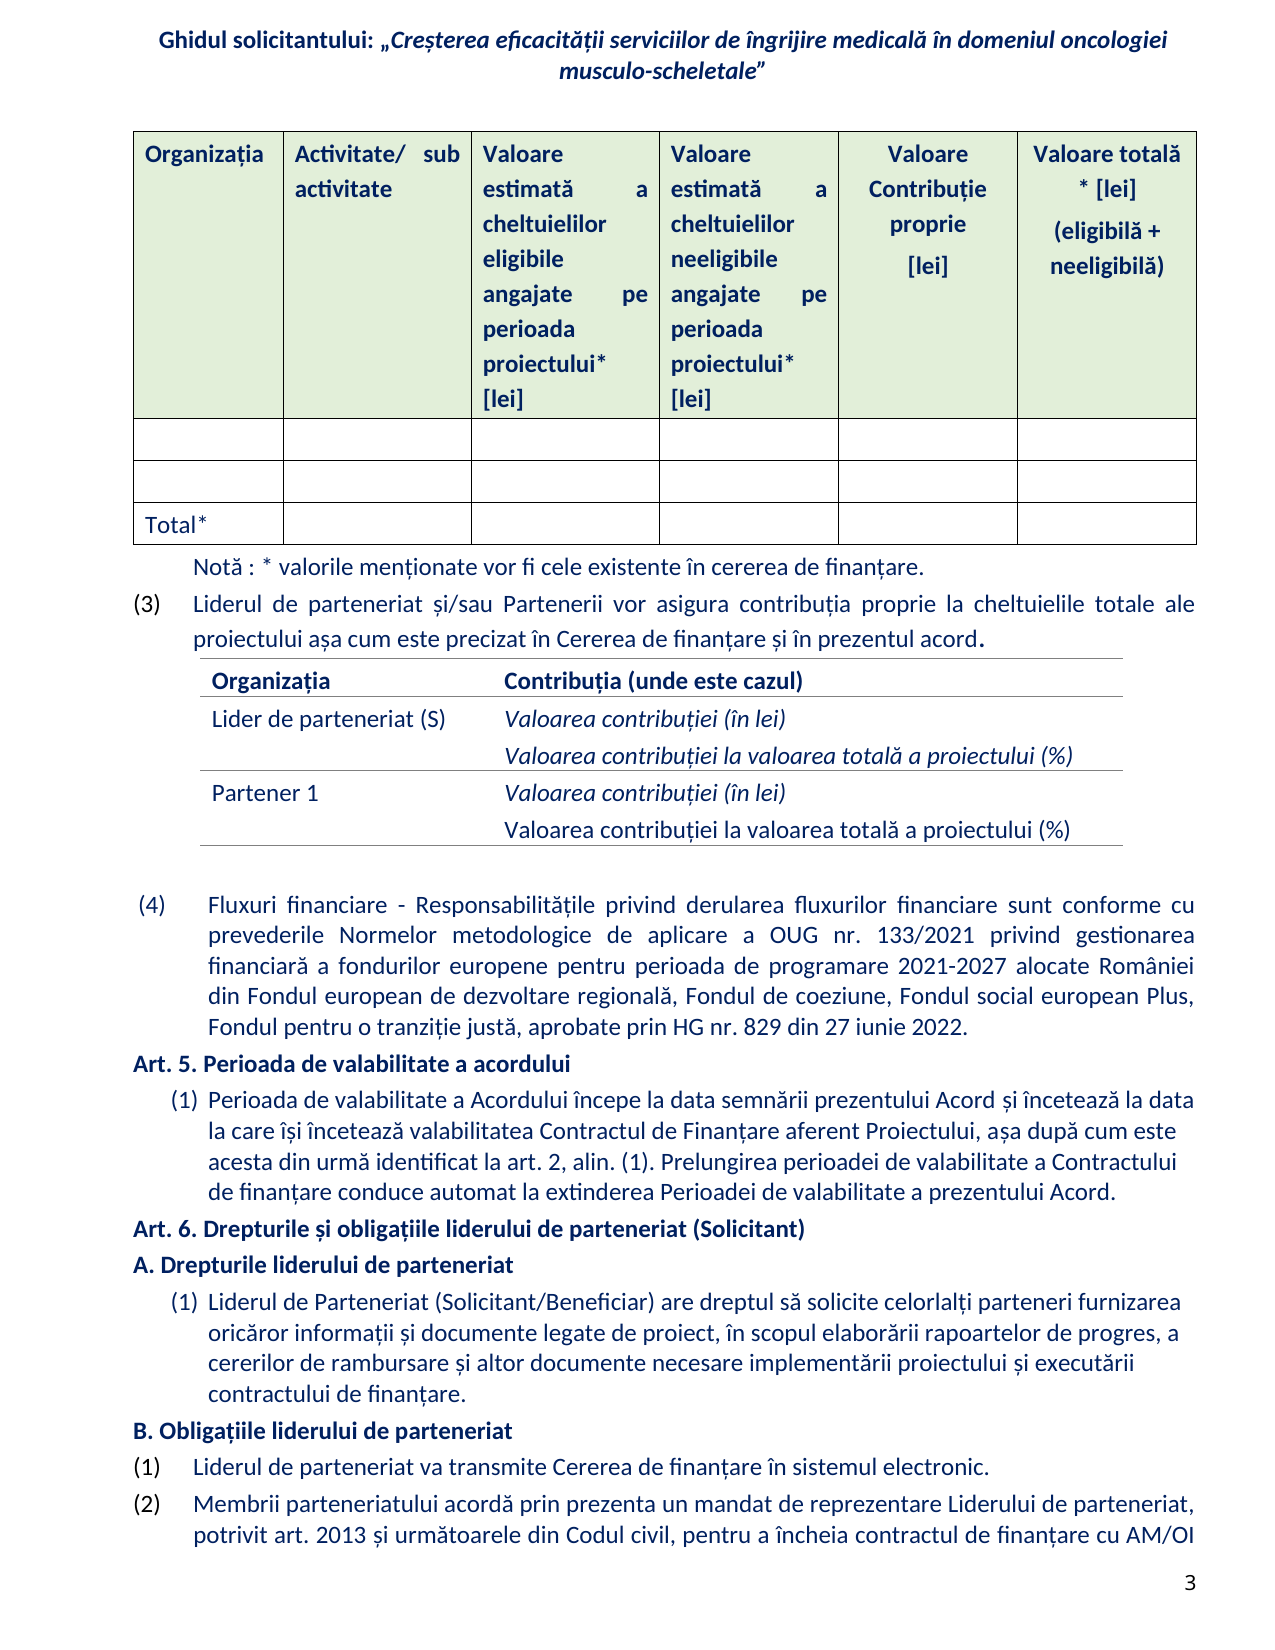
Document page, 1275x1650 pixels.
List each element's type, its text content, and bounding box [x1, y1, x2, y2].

table_cell [472, 419, 659, 460]
table_header Organizația [200, 659, 493, 696]
text Notă : * valorile menționate vor fi cele existente în cererea de finanțare. [193, 551, 1196, 582]
table_cell [1018, 461, 1196, 502]
table_cell [839, 503, 1017, 544]
table_cell [660, 419, 838, 460]
table_cell [284, 461, 471, 502]
table_cell [284, 419, 471, 460]
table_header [660, 132, 838, 418]
subtitle Drepturile şi obligațiile liderului de parteneriat (Solicitant) [133, 1213, 1196, 1243]
list Liderul de parteneriat va transmite Cererea de finanțare în sistemul electronic. [133, 1452, 1196, 1482]
table_cell [284, 503, 471, 544]
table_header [472, 132, 659, 418]
table_cell [660, 503, 838, 544]
table_cell [1018, 503, 1196, 544]
table_cell [472, 503, 659, 544]
subtitle B. Obligațiile liderului de parteneriat [133, 1415, 1196, 1445]
table_header Valoare Contribuție proprie [lei] [839, 132, 1017, 418]
subtitle A. Drepturile liderului de parteneriat [133, 1250, 1196, 1280]
table_header Organizația [134, 132, 283, 418]
table_cell Lider de parteneriat (S) [200, 697, 493, 770]
table_cell Total* [134, 503, 283, 544]
table_cell [1018, 419, 1196, 460]
table_header Contribuția (unde este cazul) [493, 659, 1123, 696]
subtitle Perioada de valabilitate a acordului [133, 1048, 1196, 1078]
list Perioada de valabilitate a Acordului începe la data semnării prezentului Acord și încetează la data la care își încetează valabilitatea Contractul de Finanțare aferent Proiectului, așa după cum este acesta din urmă identificat la art. 2, alin. (1). Prelungirea perioadei de valabilitate a Contractului de finanțare conduce automat la extinderea Perioadei de valabilitate a prezentului Acord. [170, 1084, 1196, 1207]
table_cell [472, 461, 659, 502]
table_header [1018, 132, 1196, 418]
table_cell [839, 419, 1017, 460]
table_cell Partener 1 [200, 771, 493, 845]
table_cell Valoarea contribuției (în lei) Valoarea contribuției la valoarea totală a proiectului (%) [493, 771, 1123, 845]
list Liderul de parteneriat și/sau Partenerii vor asigura contribuția proprie la cheltuielile totale ale proiectului aşa cum este precizat în Cererea de finanțare şi în prezentul acord. [133, 588, 1196, 653]
list Liderul de Parteneriat (Solicitant/Beneficiar) are dreptul să solicite celorlalți parteneri furnizarea oricăror informații şi documente legate de proiect, în scopul elaborării rapoartelor de progres, a cererilor de rambursare și altor documente necesare implementării proiectului și executării contractului de finanțare. [170, 1286, 1196, 1408]
table_cell [660, 461, 838, 502]
table_cell [839, 461, 1017, 502]
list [133, 1488, 1196, 1549]
table_cell Valoarea contribuției (în lei) Valoarea contribuției la valoarea totală a proiectului (%) [493, 697, 1123, 770]
table_cell [134, 461, 283, 502]
text (4) Fluxuri financiare - Responsabilitățile privind derularea fluxurilor financiare sunt conforme cu prevederile Normelor metodologice de aplicare a OUG nr. 133/2021 privind gestionarea financiară a fondurilor europene pentru perioada de programare 2021-2027 alocate României din Fondul european de dezvoltare regională, Fondul de coeziune, Fondul social european Plus, Fondul pentru o tranziţie justă, aprobate prin HG nr. 829 din 27 iunie 2022. [138, 889, 1196, 1042]
table_header Activitate/ sub activitate [284, 132, 471, 418]
table_cell [134, 419, 283, 460]
